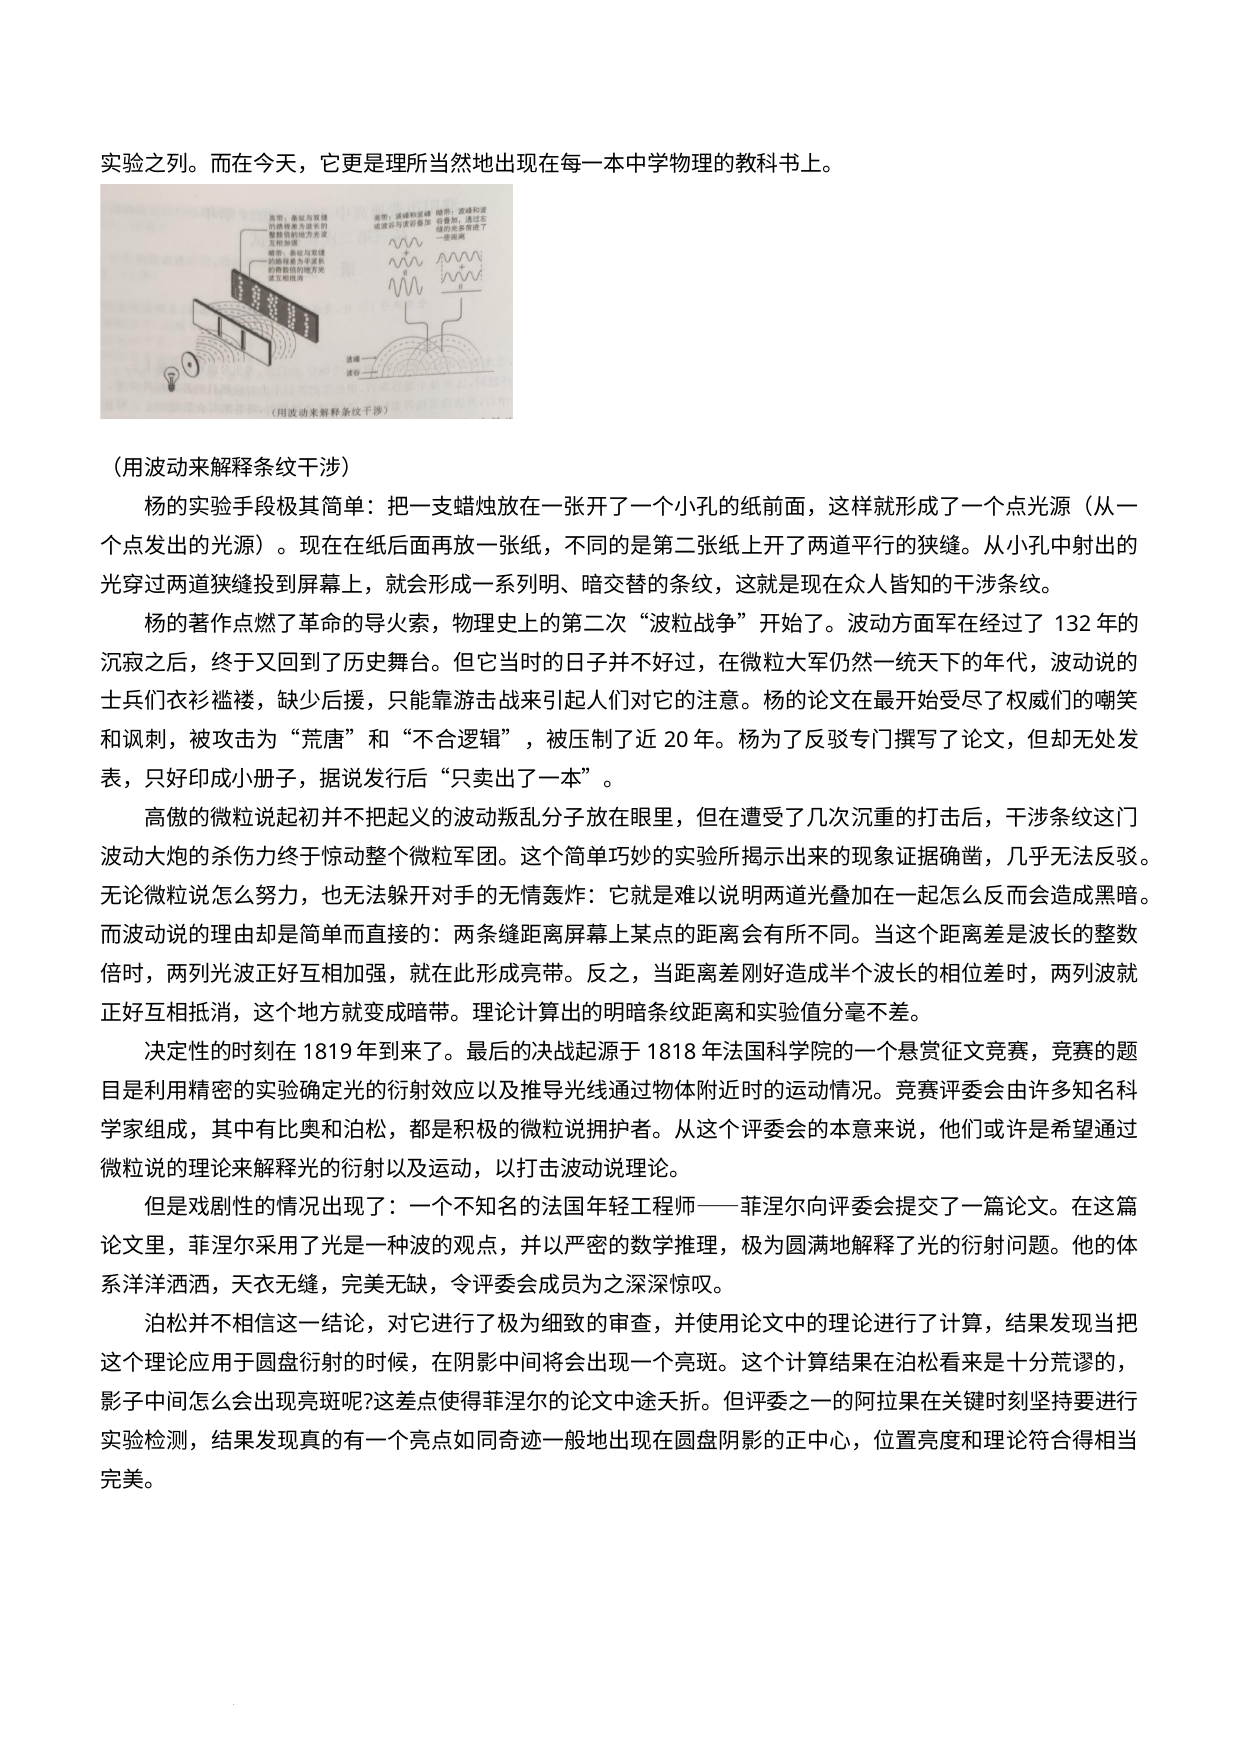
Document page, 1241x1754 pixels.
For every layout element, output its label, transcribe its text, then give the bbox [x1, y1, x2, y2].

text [100, 146, 1140, 178]
text 杨的著作点燃了革命的导火索，物理史上的第二次“波粒战争”开始了。波动方面军在经过了132年的沉寂之后，终于又回到了历史舞台。但它当时的日子并不好过，在微粒大军仍然一统天下的年代，波动说的士兵们衣衫褴褛，缺少后援，只能靠游击战来引起人们对它的注意。杨的论文在最开始受尽了权威们的嘲笑和讽刺，被攻击为“荒唐”和“不合逻辑”，被压制了近20年。杨为了反驳专门撰写了论文，但却无处发表，只好印成小册子，据说发行后“只卖出了一本”。 [100, 605, 1140, 793]
text 决定性的时刻在1819年到来了。最后的决战起源于1818年法国科学院的一个悬赏征文竞赛，竞赛的题目是利用精密的实验确定光的衍射效应以及推导光线通过物体附近时的运动情况。竞赛评委会由许多知名科学家组成，其中有比奥和泊松，都是积极的微粒说拥护者。从这个评委会的本意来说，他们或许是希望通过微粒说的理论来解释光的衍射以及运动，以打击波动说理论。 [100, 1033, 1140, 1183]
picture [100, 184, 513, 419]
text 但是戏剧性的情况出现了：一个不知名的法国年轻工程师——菲涅尔向评委会提交了一篇论文。在这篇论文里，菲涅尔采用了光是一种波的观点，并以严密的数学推理，极为圆满地解释了光的衍射问题。他的体系洋洋洒洒，天衣无缝，完美无缺，令评委会成员为之深深惊叹。 [100, 1189, 1140, 1299]
text （用波动来解释条纹干涉） [100, 450, 1140, 482]
text 泊松并不相信这一结论，对它进行了极为细致的审查，并使用论文中的理论进行了计算，结果发现当把这个理论应用于圆盘衍射的时候，在阴影中间将会出现一个亮斑。这个计算结果在泊松看来是十分荒谬的，影子中间怎么会出现亮斑呢?这差点使得菲涅尔的论文中途夭折。但评委之一的阿拉果在关键时刻坚持要进行实验检测，结果发现真的有一个亮点如同奇迹一般地出现在圆盘阴影的正中心，位置亮度和理论符合得相当完美。 [100, 1306, 1140, 1494]
text 杨的实验手段极其简单：把一支蜡烛放在一张开了一个小孔的纸前面，这样就形成了一个点光源（从一个点发出的光源）。现在在纸后面再放一张纸，不同的是第二张纸上开了两道平行的狭缝。从小孔中射出的光穿过两道狭缝投到屏幕上，就会形成一系列明、暗交替的条纹，这就是现在众人皆知的干涉条纹。 [100, 488, 1140, 599]
text 高傲的微粒说起初并不把起义的波动叛乱分子放在眼里，但在遭受了几次沉重的打击后，干涉条纹这门波动大炮的杀伤力终于惊动整个微粒军团。这个简单巧妙的实验所揭示出来的现象证据确凿，几乎无法反驳。无论微粒说怎么努力，也无法躲开对手的无情轰炸：它就是难以说明两道光叠加在一起怎么反而会造成黑暗。而波动说的理由却是简单而直接的：两条缝距离屏幕上某点的距离会有所不同。当这个距离差是波长的整数倍时，两列光波正好互相加强，就在此形成亮带。反之，当距离差刚好造成半个波长的相位差时，两列波就正好互相抵消，这个地方就变成暗带。理论计算出的明暗条纹距离和实验值分毫不差。 [100, 800, 1140, 1027]
